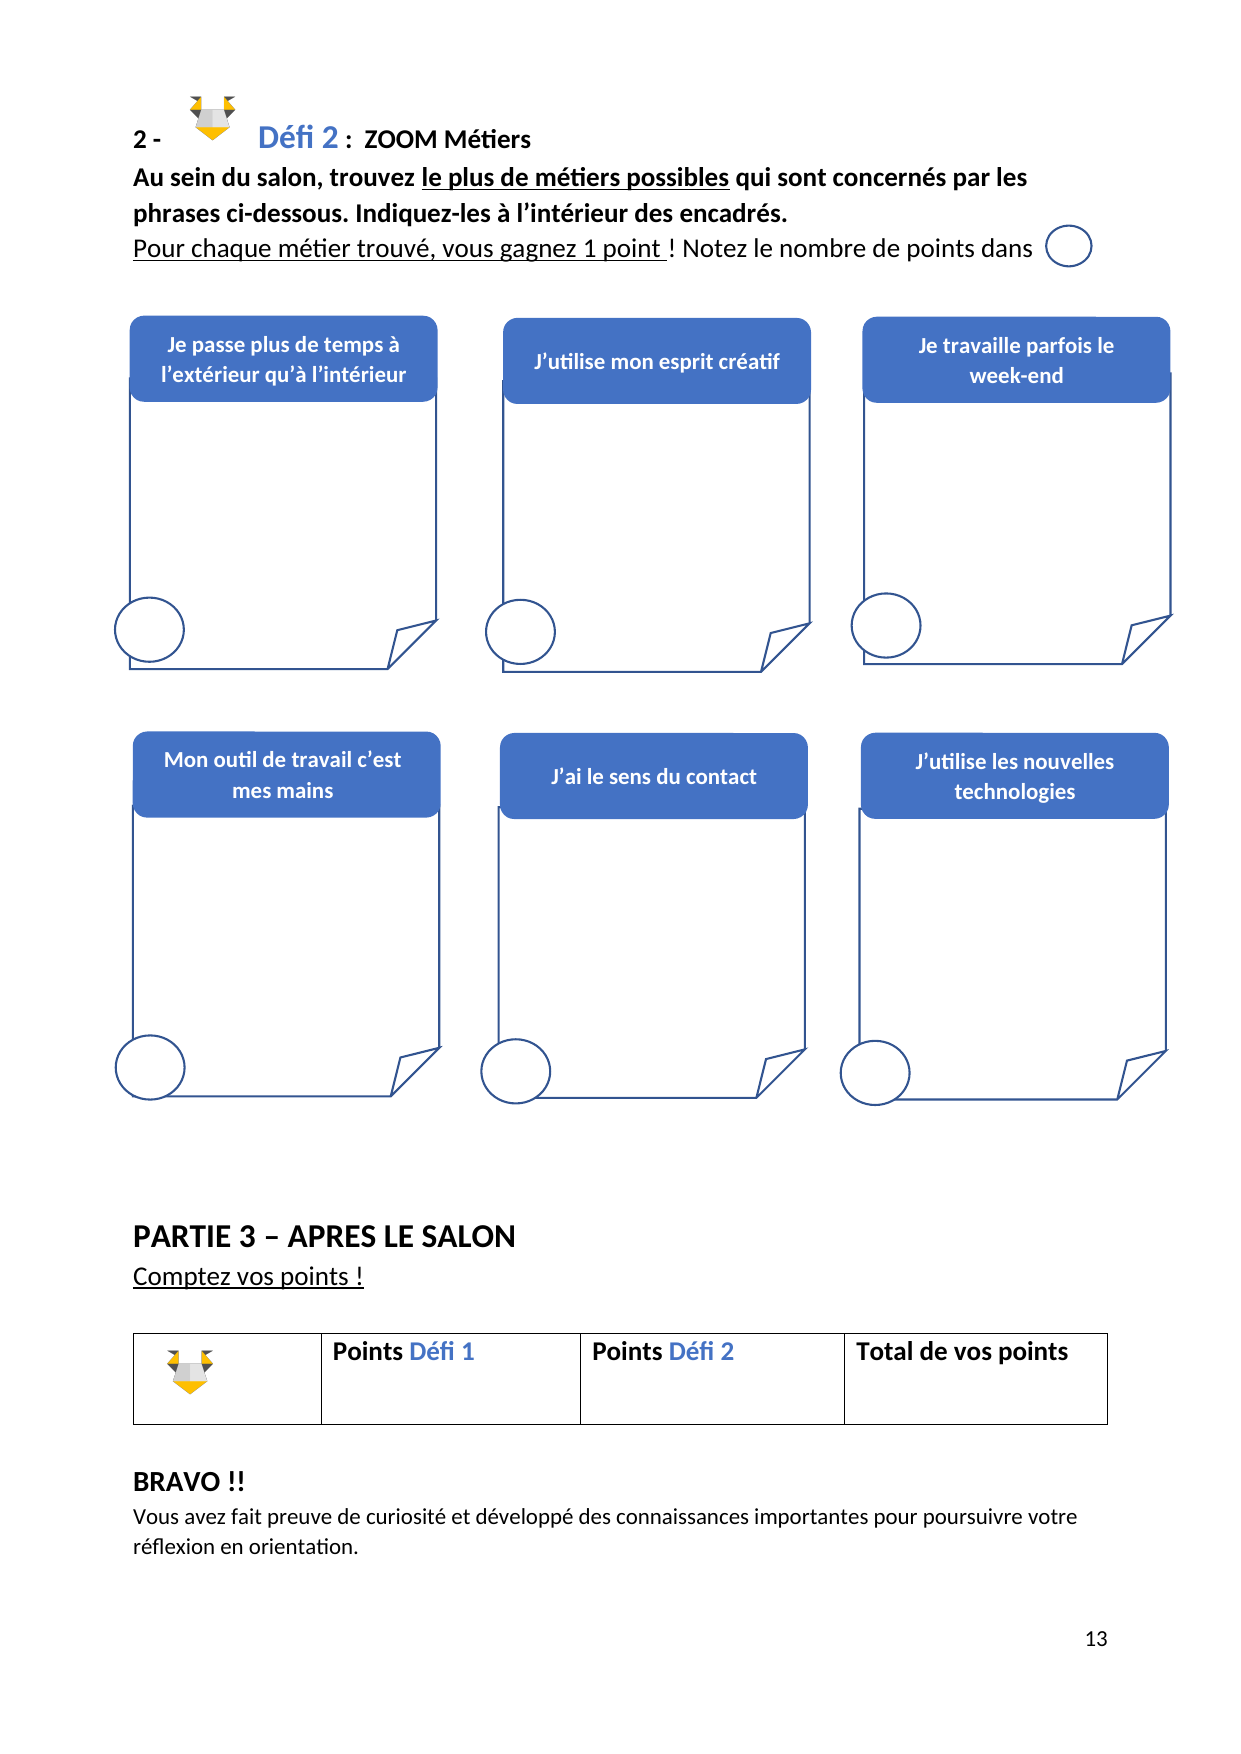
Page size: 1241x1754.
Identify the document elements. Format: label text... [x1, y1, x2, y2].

text Vous avez fait preuve de curiosité et développé des connaissances importantes pour poursuivre votre réflexion en orientation. [133, 1502, 1107, 1560]
text BRAVO !! [133, 1463, 1107, 1499]
text 2 - Défi 2 : ZOOM Métiers [133, 80, 1107, 157]
text PARTIE 3 – APRES LE SALON [133, 1215, 1107, 1256]
table_header Points Défi 2 [581, 1334, 844, 1424]
picture [167, 80, 258, 149]
text Pour chaque métier trouvé, vous gagnez 1 point ! Notez le nombre de points dans [133, 232, 1054, 264]
table_header Points Défi 1 [322, 1334, 580, 1424]
picture [144, 1334, 236, 1403]
table_header [134, 1334, 321, 1424]
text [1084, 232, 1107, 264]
text Au sein du salon, trouvez le plus de métiers possibles qui sont concernés par les phrases ci-dessous. Indiquez-les à l’intérieur des encadrés. [133, 160, 1107, 229]
text Comptez vos points ! [133, 1259, 1107, 1292]
table_header Total de vos points [845, 1334, 1107, 1424]
